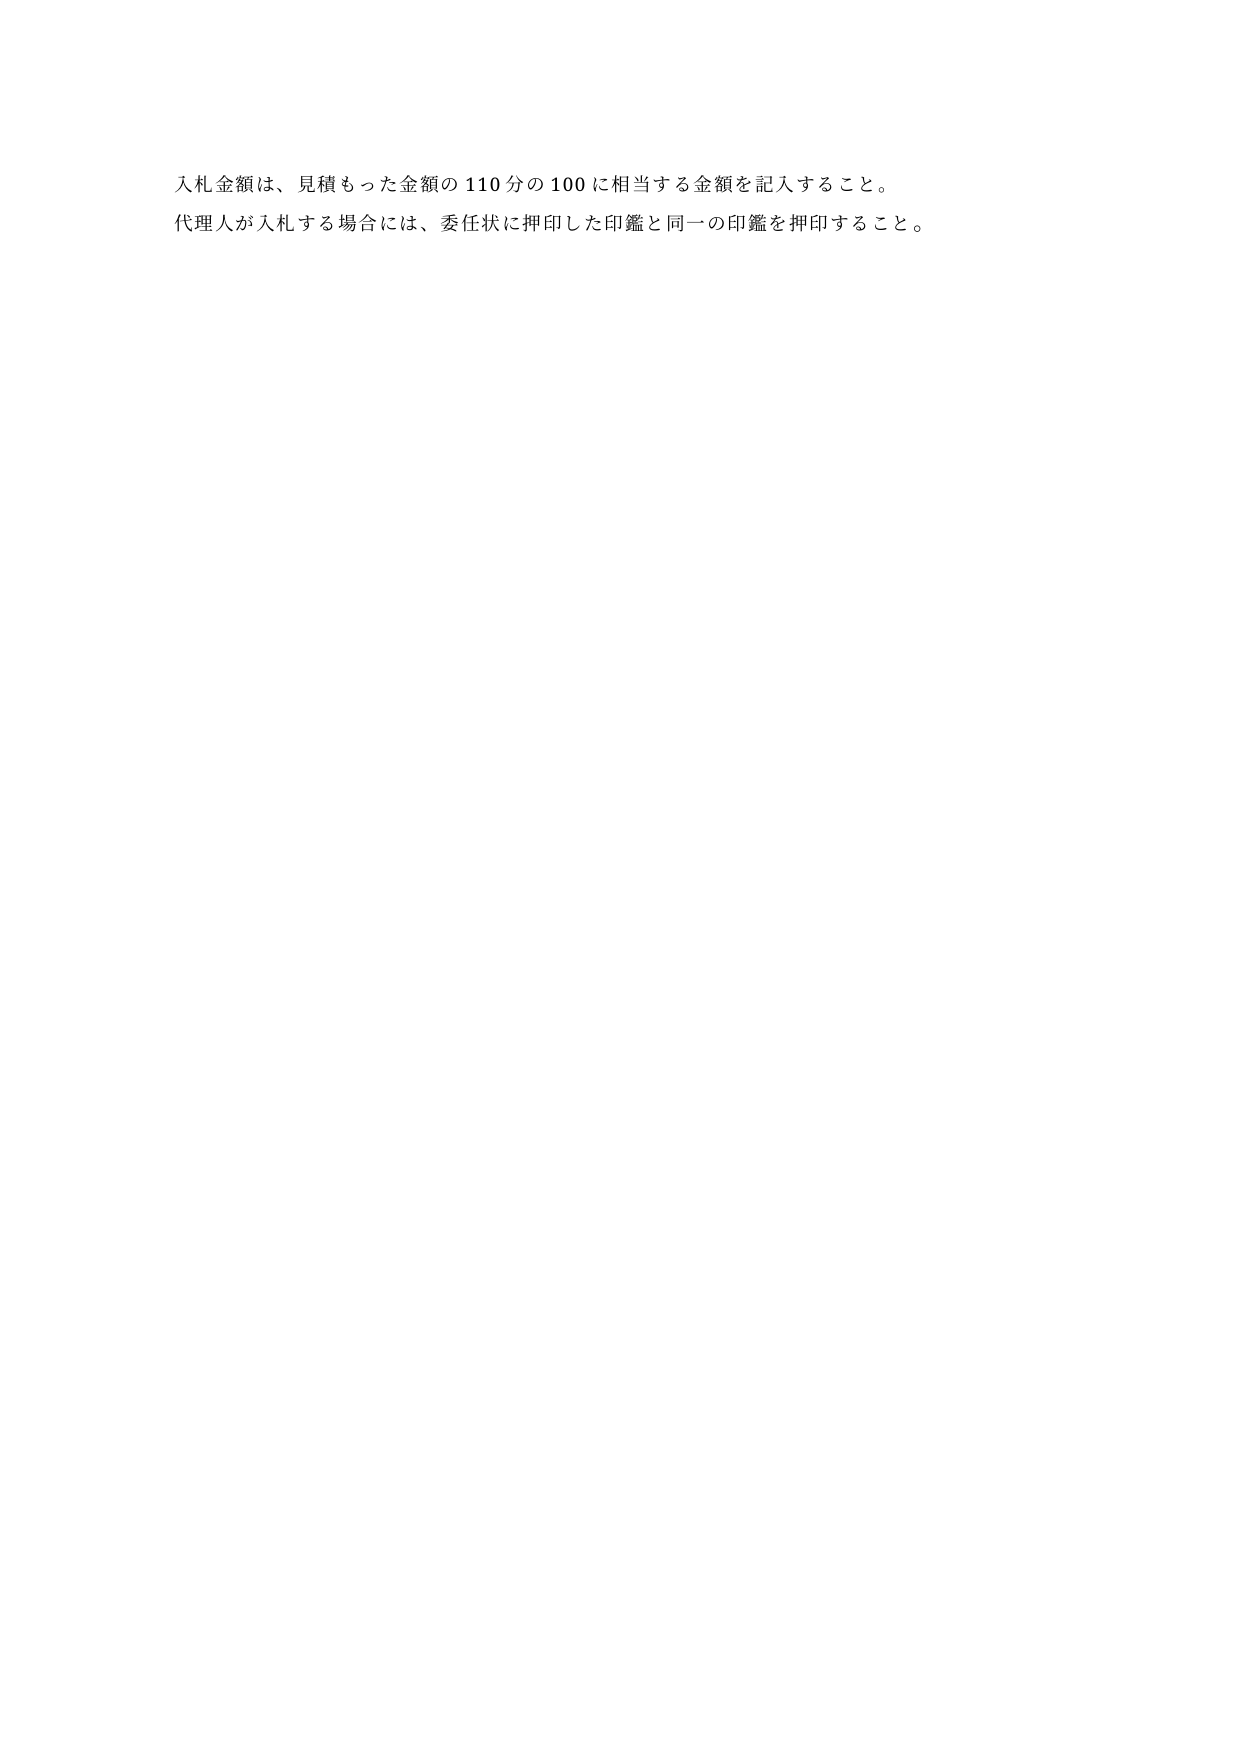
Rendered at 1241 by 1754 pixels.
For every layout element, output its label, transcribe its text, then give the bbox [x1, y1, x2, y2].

text 代理人が入札する場合には、委任状に押印した印鑑と同一の印鑑を押印すること。 [112, 202, 1128, 239]
text 入札金額は、見積もった金額の110分の100に相当する金額を記入すること。 [112, 164, 1128, 202]
